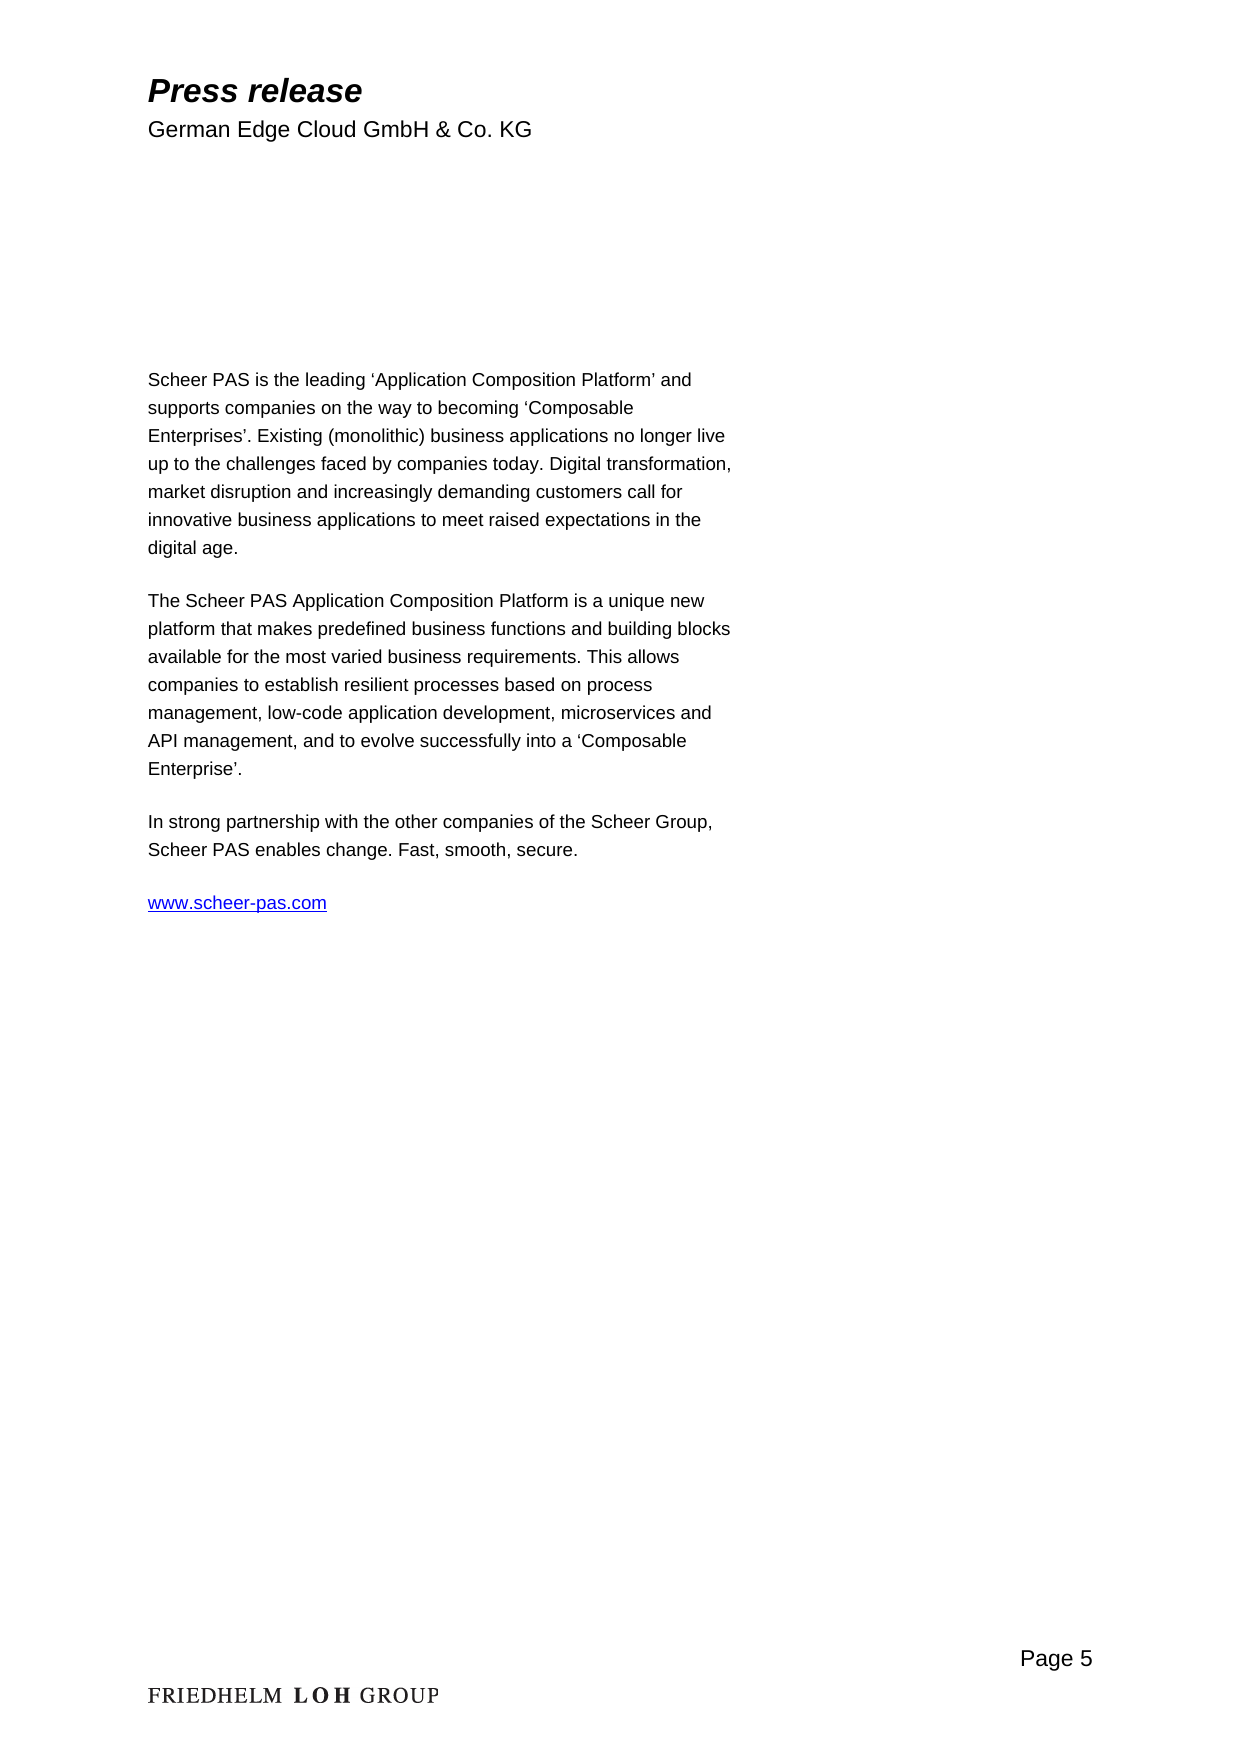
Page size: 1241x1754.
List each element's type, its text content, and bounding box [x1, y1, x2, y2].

text www.scheer-pas.com [148, 892, 738, 913]
picture [148, 1687, 438, 1703]
text The Scheer PAS Application Composition Platform is a unique new platform that makes predefined business functions and building blocks available for the most varied business requirements. This allows companies to establish resilient processes based on process management, low-code application development, microservices and API management, and to evolve successfully into a ‘Composable Enterprise’. [148, 590, 738, 779]
text In strong partnership with the other companies of the Scheer Group, Scheer PAS enables change. Fast, smooth, secure. [148, 811, 738, 860]
text Scheer PAS is the leading ‘Application Composition Platform’ and supports companies on the way to becoming ‘Composable Enterprises’. Existing (monolithic) business applications no longer live up to the challenges faced by companies today. Digital transformation, market disruption and increasingly demanding customers call for innovative business applications to meet raised expectations in the digital age. [148, 368, 738, 558]
